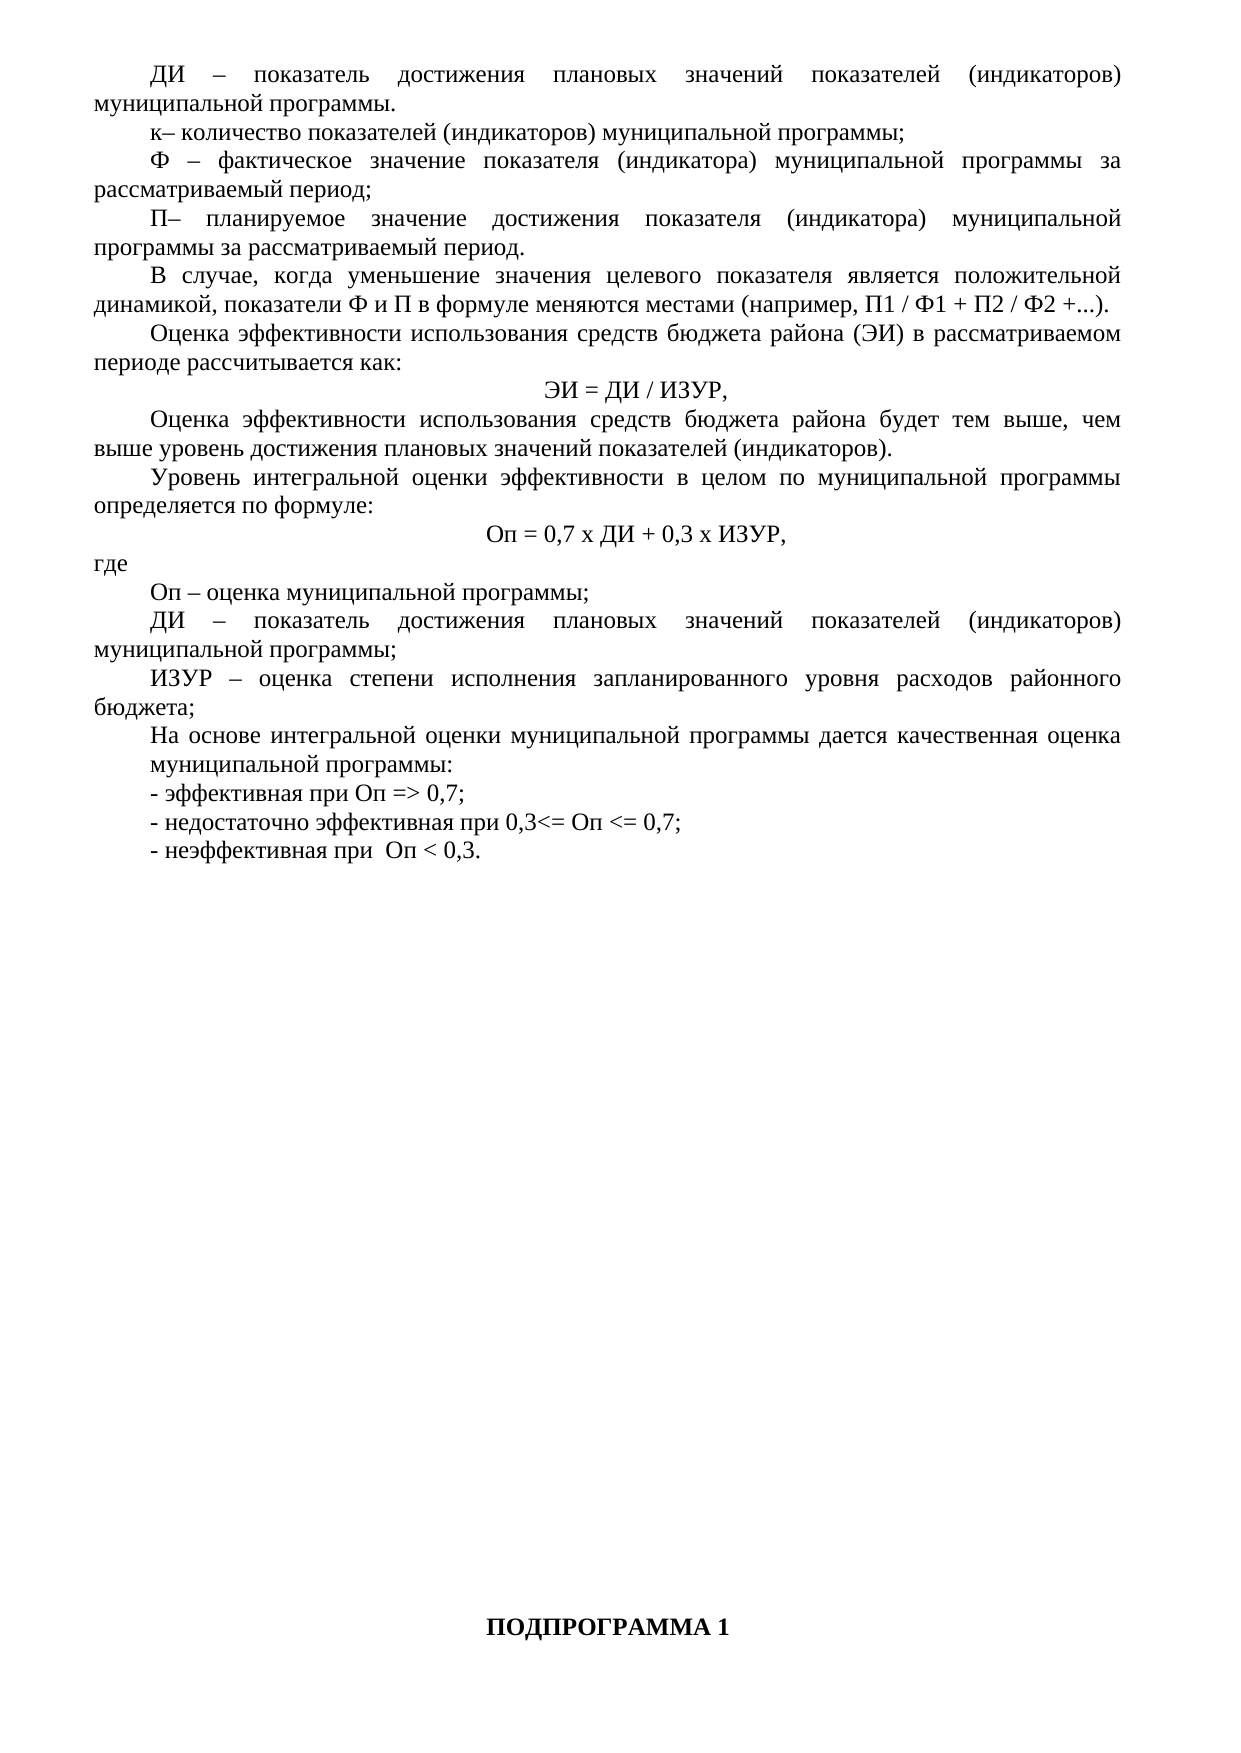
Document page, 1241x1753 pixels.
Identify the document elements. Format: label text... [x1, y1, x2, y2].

text где [94, 548, 1122, 577]
text На основе интегральной оценки муниципальной программы дается качественная оценка муниципальной программы: [150, 720, 1122, 778]
text ЭИ = ДИ / ИЗУР, [94, 375, 1122, 404]
text ДИ – показатель достижения плановых значений показателей (индикаторов) муниципальной программы. [94, 59, 1122, 117]
text ДИ – показатель достижения плановых значений показателей (индикаторов) муниципальной программы; [94, 605, 1122, 663]
text Оп = 0,7 x ДИ + 0,3 x ИЗУР, [94, 519, 1122, 548]
text ИЗУР – оценка степени исполнения запланированного уровня расходов районного бюджета; [94, 663, 1122, 720]
text - эффективная при Оп => 0,7; [94, 778, 1122, 807]
text - недостаточно эффективная при 0,3<= Оп <= 0,7; [94, 807, 1122, 835]
text к– количество показателей (индикаторов) муниципальной программы; [94, 117, 1122, 145]
text В случае, когда уменьшение значения целевого показателя является положительной динамикой, показатели Ф и П в формуле меняются местами (например, П1 / Ф1 + П2 / Ф2 +...). [94, 260, 1122, 318]
text Оп – оценка муниципальной программы; [94, 577, 1122, 605]
text П– планируемое значение достижения показателя (индикатора) муниципальной программы за рассматриваемый период. [94, 203, 1122, 260]
text ПОДПРОГРАММА 1 [94, 1612, 1122, 1640]
text - неэффективная при Оп < 0,3. [94, 835, 1122, 864]
text Ф – фактическое значение показателя (индикатора) муниципальной программы за рассматриваемый период; [94, 145, 1122, 203]
text Уровень интегральной оценки эффективности в целом по муниципальной программы определяется по формуле: [94, 462, 1122, 519]
text Оценка эффективности использования средств бюджета района будет тем выше, чем выше уровень достижения плановых значений показателей (индикаторов). [94, 404, 1122, 462]
text Оценка эффективности использования средств бюджета района (ЭИ) в рассматриваемом периоде рассчитывается как: [94, 318, 1122, 375]
